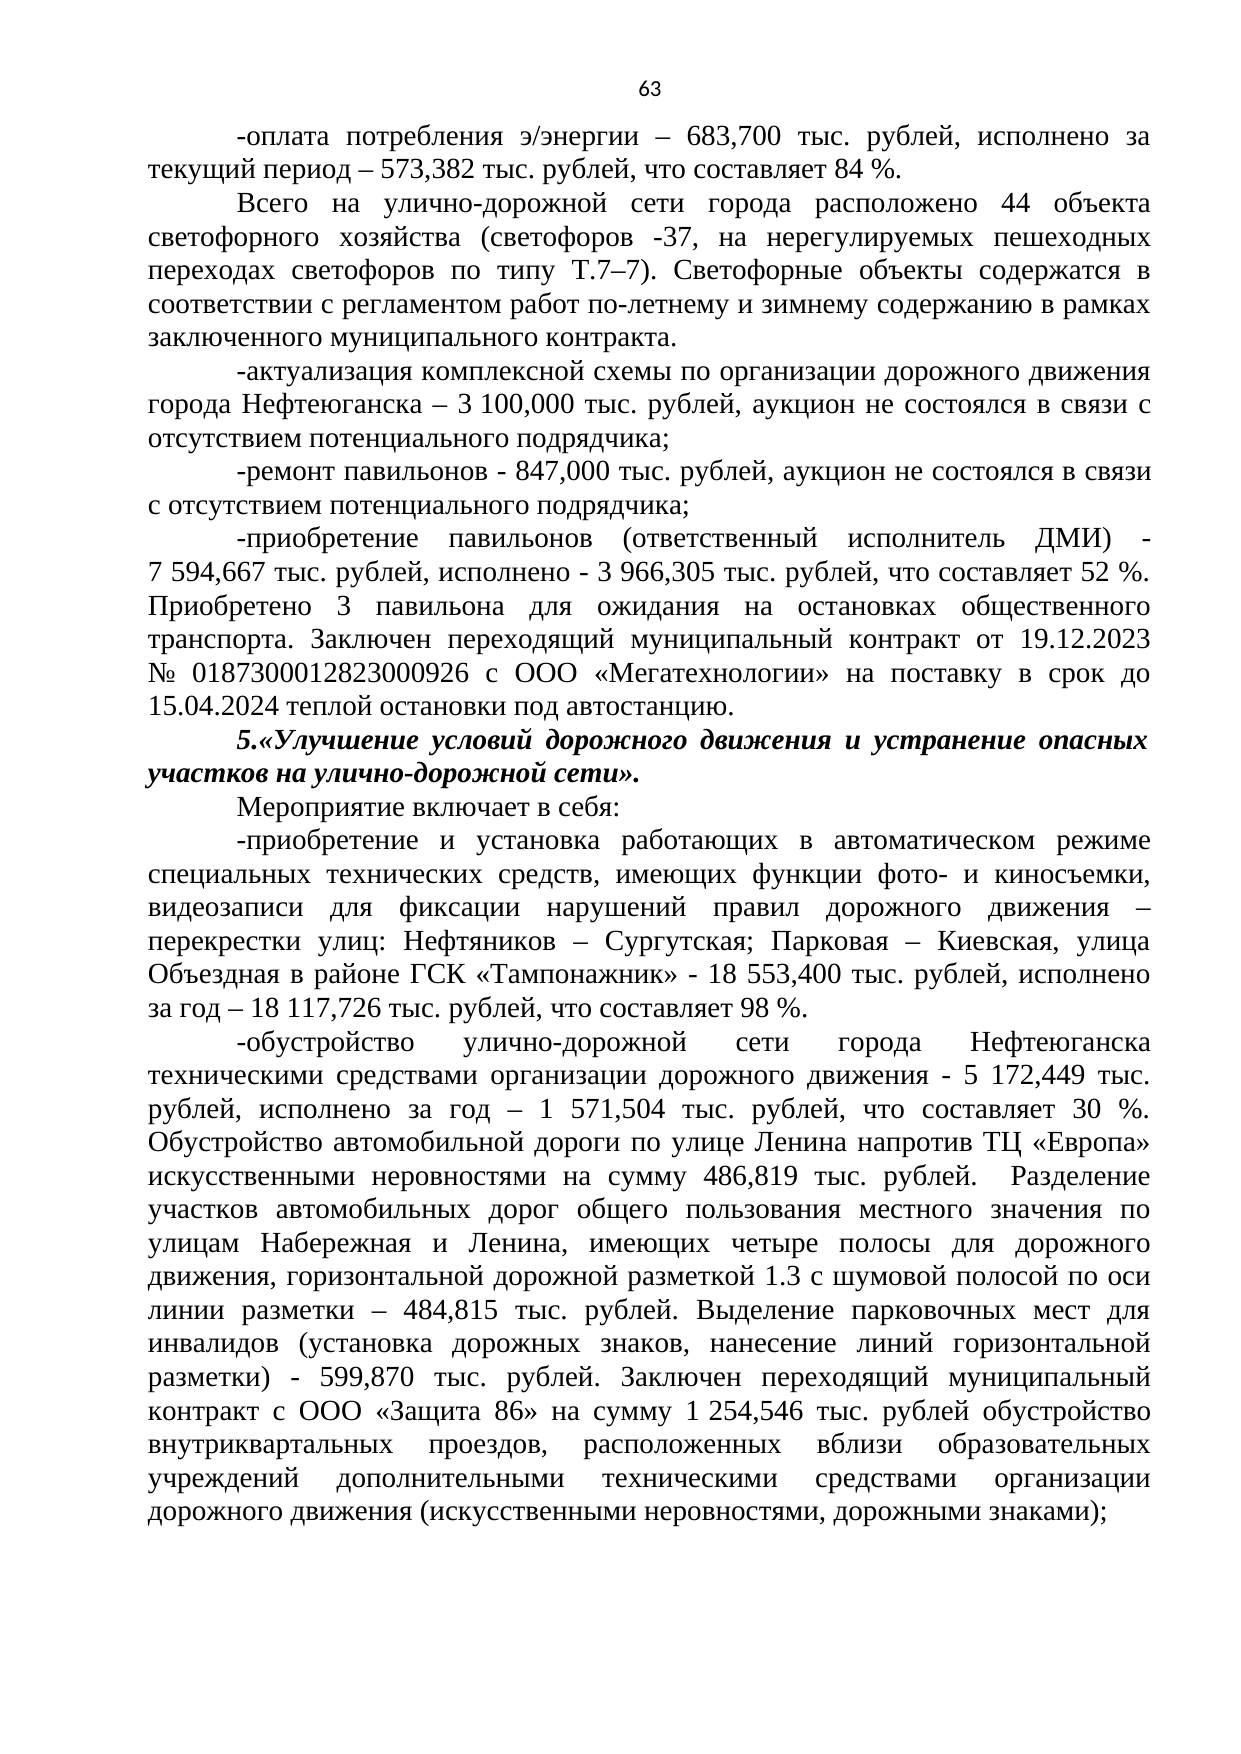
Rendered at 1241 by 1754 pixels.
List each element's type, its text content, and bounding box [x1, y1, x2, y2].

text -актуализация комплексной схемы по организации дорожного движения города Нефтеюганска – 3 100,000 тыс. рублей, аукцион не состоялся в связи с отсутствием потенциального подрядчика; [148, 353, 1152, 453]
text -оплата потребления э/энергии – 683,700 тыс. рублей, исполнено за текущий период – 573,382 тыс. рублей, что составляет 84 %. [148, 118, 1152, 185]
text -обустройство улично-дорожной сети города Нефтеюганска техническими средствами организации дорожного движения - 5 172,449 тыс. рублей, исполнено за год – 1 571,504 тыс. рублей, что составляет 30 %. Обустройство автомобильной дороги по улице Ленина напротив ТЦ «Европа» искусственными неровностями на сумму 486,819 тыс. рублей. Разделение участков автомобильных дорог общего пользования местного значения по улицам Набережная и Ленина, имеющих четыре полосы для дорожного движения, горизонтальной дорожной разметкой 1.3 с шумовой полосой по оси линии разметки – 484,815 тыс. рублей. Выделение парковочных мест для инвалидов (установка дорожных знаков, нанесение линий горизонтальной разметки) - 599,870 тыс. рублей. Заключен переходящий муниципальный контракт с ООО «Защита 86» на сумму 1 254,546 тыс. рублей обустройство внутриквартальных проездов, расположенных вблизи образовательных учреждений дополнительными техническими средствами организации дорожного движения (искусственными неровностями, дорожными знаками); [148, 1024, 1152, 1591]
text 5.«Улучшение условий дорожного движения и устранение опасных участков на улично-дорожной сети». [148, 722, 1152, 789]
text -ремонт павильонов - 847,000 тыс. рублей, аукцион не состоялся в связи с отсутствием потенциального подрядчика; [148, 453, 1152, 521]
text Мероприятие включает в себя: [148, 789, 1152, 822]
text -приобретение павильонов (ответственный исполнитель ДМИ) - 7 594,667 тыс. рублей, исполнено - 3 966,305 тыс. рублей, что составляет 52 %. Приобретено 3 павильона для ожидания на остановках общественного транспорта. Заключен переходящий муниципальный контракт от 19.12.2023 № 0187300012823000926 с ООО «Мегатехнологии» на поставку в срок до 15.04.2024 теплой остановки под автостанцию. [148, 521, 1152, 722]
text -приобретение и установка работающих в автоматическом режиме специальных технических средств, имеющих функции фото- и киносъемки, видеозаписи для фиксации нарушений правил дорожного движения – перекрестки улиц: Нефтяников – Сургутская; Парковая – Киевская, улица Объездная в районе ГСК «Тампонажник» - 18 553,400 тыс. рублей, исполнено за год – 18 117,726 тыс. рублей, что составляет 98 %. [148, 822, 1152, 1024]
text Всего на улично-дорожной сети города расположено 44 объекта светофорного хозяйства (светофоров -37, на нерегулируемых пешеходных переходах светофоров по типу Т.7–7). Светофорные объекты содержатся в соответствии с регламентом работ по-летнему и зимнему содержанию в рамках заключенного муниципального контракта. [148, 185, 1152, 353]
